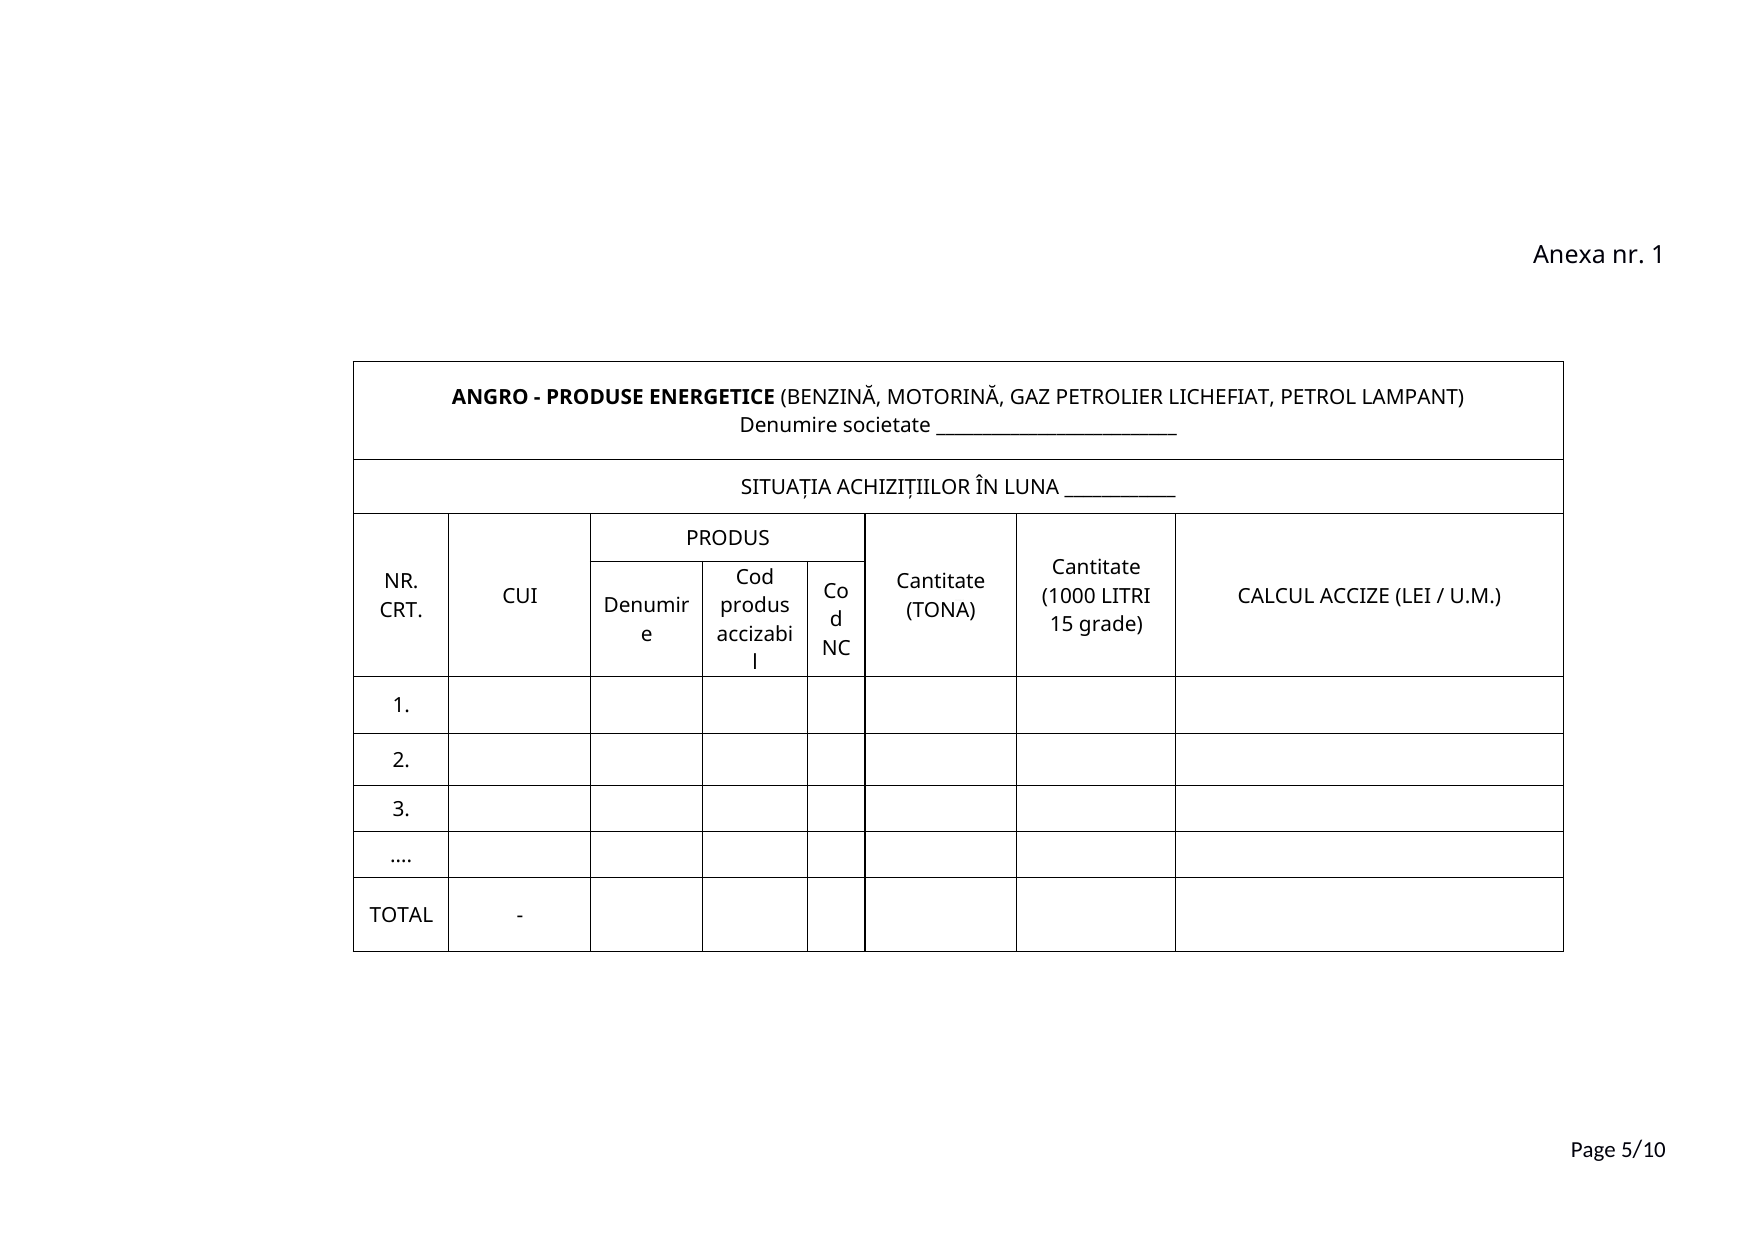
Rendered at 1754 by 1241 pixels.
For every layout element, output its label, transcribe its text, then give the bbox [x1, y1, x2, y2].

table_cell TOTAL [354, 878, 448, 951]
table_cell [449, 832, 590, 877]
table_cell [808, 832, 864, 877]
table_cell - [449, 878, 590, 951]
table_cell [1017, 677, 1175, 733]
table_cell 3. [354, 786, 448, 831]
table_cell 1. [354, 677, 448, 733]
table_cell PRODUS [591, 514, 864, 561]
table_cell [591, 878, 702, 951]
table_cell Cantitate (1000 LITRI 15 grade) [1017, 514, 1175, 676]
table_cell Cod NC [808, 562, 864, 676]
table_cell [1176, 832, 1563, 877]
table_cell [1176, 878, 1563, 951]
text Anexa nr. 1 [251, 236, 1665, 270]
table_cell [703, 878, 807, 951]
table_cell [591, 734, 702, 785]
table_cell [808, 734, 864, 785]
table_cell NR. CRT. [354, 514, 448, 676]
table_cell [703, 677, 807, 733]
table_cell [591, 786, 702, 831]
table_cell [703, 734, 807, 785]
table_cell [449, 786, 590, 831]
table_cell 2. [354, 734, 448, 785]
table_cell [1176, 677, 1563, 733]
table_cell [866, 734, 1016, 785]
table_cell [591, 677, 702, 733]
table_cell [866, 878, 1016, 951]
table_cell [866, 832, 1016, 877]
table_cell [1017, 786, 1175, 831]
table_cell [1176, 734, 1563, 785]
table_cell Denumire [591, 562, 702, 676]
table_cell [703, 786, 807, 831]
table_cell [866, 677, 1016, 733]
table_cell [591, 832, 702, 877]
table_cell [808, 677, 864, 733]
table_header ANGRO - PRODUSE ENERGETICE (BENZINĂ, MOTORINĂ, GAZ PETROLIER LICHEFIAT, PETROL LAMPANT) Denumire societate __________________________ [354, 362, 1563, 459]
table_cell [1017, 734, 1175, 785]
table_cell [449, 734, 590, 785]
table_cell [866, 786, 1016, 831]
table_cell [808, 878, 864, 951]
table_cell [1017, 832, 1175, 877]
table_cell CALCUL ACCIZE (LEI / U.M.) [1176, 514, 1563, 676]
table_cell …. [354, 832, 448, 877]
table_cell [449, 677, 590, 733]
table_cell [703, 832, 807, 877]
table_cell SITUAȚIA ACHIZIȚIILOR ÎN LUNA ____________ [354, 460, 1563, 513]
table_cell [1017, 878, 1175, 951]
table_cell [808, 786, 864, 831]
table_cell Cantitate (TONA) [866, 514, 1016, 676]
table_cell Cod produs accizabil [703, 562, 807, 676]
table_cell [1176, 786, 1563, 831]
table_cell CUI [449, 514, 590, 676]
